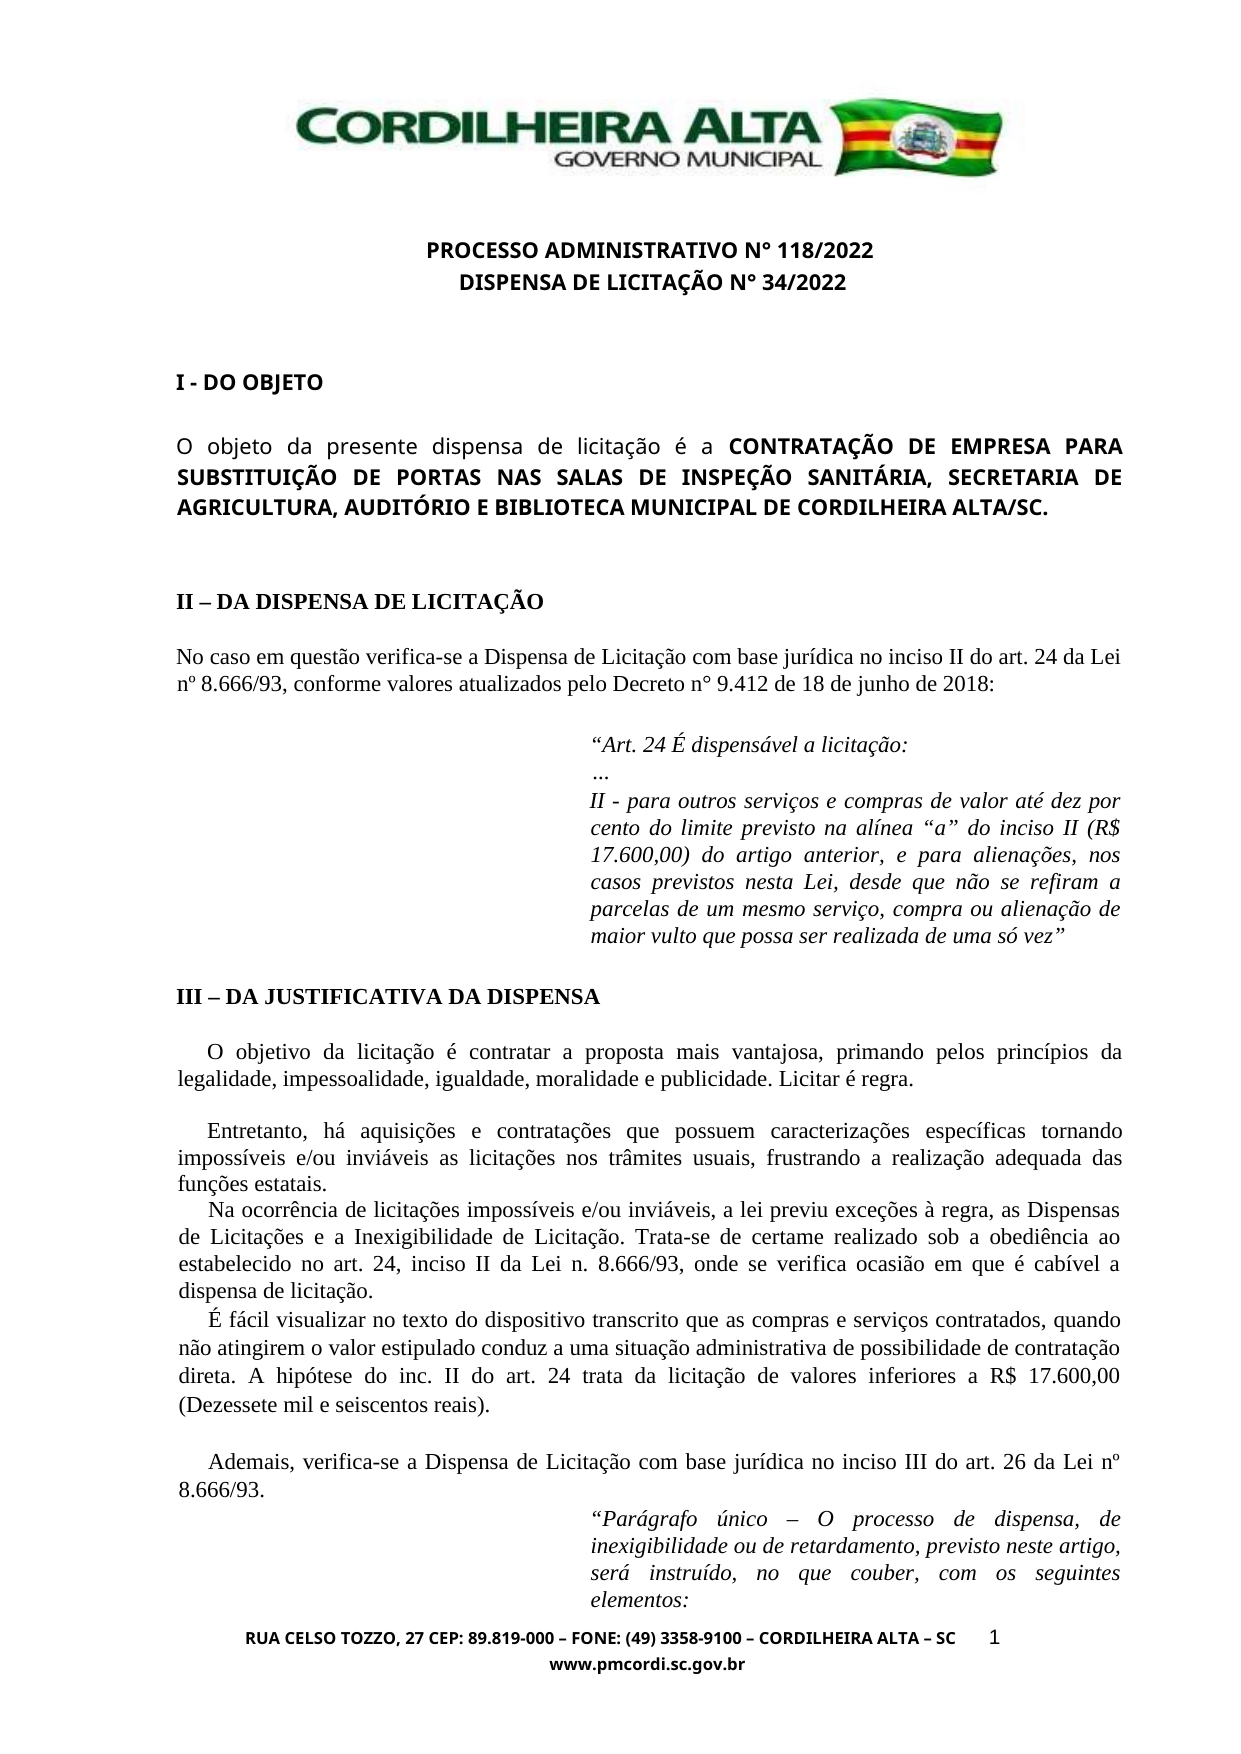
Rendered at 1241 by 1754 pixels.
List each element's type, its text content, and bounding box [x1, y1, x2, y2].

subtitle Na ocorrência de licitações impossíveis e/ou inviáveis, a lei previu exceções à regra, as Dispensas de Licitações e a Inexigibilidade de Licitação. Trata-se de certame realizado sob a obediência ao estabelecido no art. 24, inciso II da Lei n. 8.666/93, onde se verifica ocasião em que é cabível a dispensa de licitação. [178, 1196, 1122, 1304]
subtitle III – DA JUSTIFICATIVA DA DISPENSA [176, 983, 1124, 1009]
text II - para outros serviços e compras de valor até dez por cento do limite previsto na alínea “a” do inciso II (R$ 17.600,00) do artigo anterior, e para alienações, nos casos previstos nesta Lei, desde que não se refiram a parcelas de um mesmo serviço, compra ou alienação de maior vulto que possa ser realizada de uma só vez” [589, 787, 1124, 948]
subtitle II – DA DISPENSA DE LICITAÇÃO [176, 588, 1124, 614]
text O objetivo da licitação é contratar a proposta mais vantajosa, primando pelos princípios da legalidade, impessoalidade, igualdade, moralidade e publicidade. Licitar é regra. [177, 1038, 1124, 1091]
text No caso em questão verifica-se a Dispensa de Licitação com base jurídica no inciso II do art. 24 da Lei nº 8.666/93, conforme valores atualizados pelo Decreto n° 9.412 de 18 de junho de 2018: [176, 643, 1123, 697]
text “Parágrafo único – O processo de dispensa, de inexigibilidade ou de retardamento, previsto neste artigo, será instruído, no que couber, com os seguintes elementos: [589, 1505, 1124, 1612]
text PROCESSO ADMINISTRATIVO N° 118/2022 [177, 235, 1122, 265]
text ... [339, 758, 864, 785]
subtitle I - DO OBJETO [176, 367, 1124, 397]
text DISPENSA DE LICITAÇÃO N° 34/2022 [177, 267, 1122, 297]
picture [273, 75, 1026, 202]
text O objeto da presente dispensa de licitação é a CONTRATAÇÃO DE EMPRESA PARA SUBSTITUIÇÃO DE PORTAS NAS SALAS DE INSPEÇÃO SANITÁRIA, SECRETARIA DE AGRICULTURA, AUDITÓRIO E BIBLIOTECA MUNICIPAL DE CORDILHEIRA ALTA/SC. [176, 431, 1123, 522]
text Entretanto, há aquisições e contratações que possuem caracterizações específicas tornando impossíveis e/ou inviáveis as licitações nos trâmites usuais, frustrando a realização adequada das funções estatais. [177, 1117, 1124, 1196]
text “Art. 24 É dispensável a licitação: [589, 731, 1124, 758]
text É fácil visualizar no texto do dispositivo transcrito que as compras e serviços contratados, quando não atingirem o valor estipulado conduz a uma situação administrativa de possibilidade de contratação direta. A hipótese do inc. II do art. 24 trata da licitação de valores inferiores a R$ 17.600,00 (Dezessete mil e seiscentos reais). [178, 1306, 1122, 1417]
text Ademais, verifica-se a Dispensa de Licitação com base jurídica no inciso III do art. 26 da Lei nº 8.666/93. [178, 1448, 1122, 1503]
